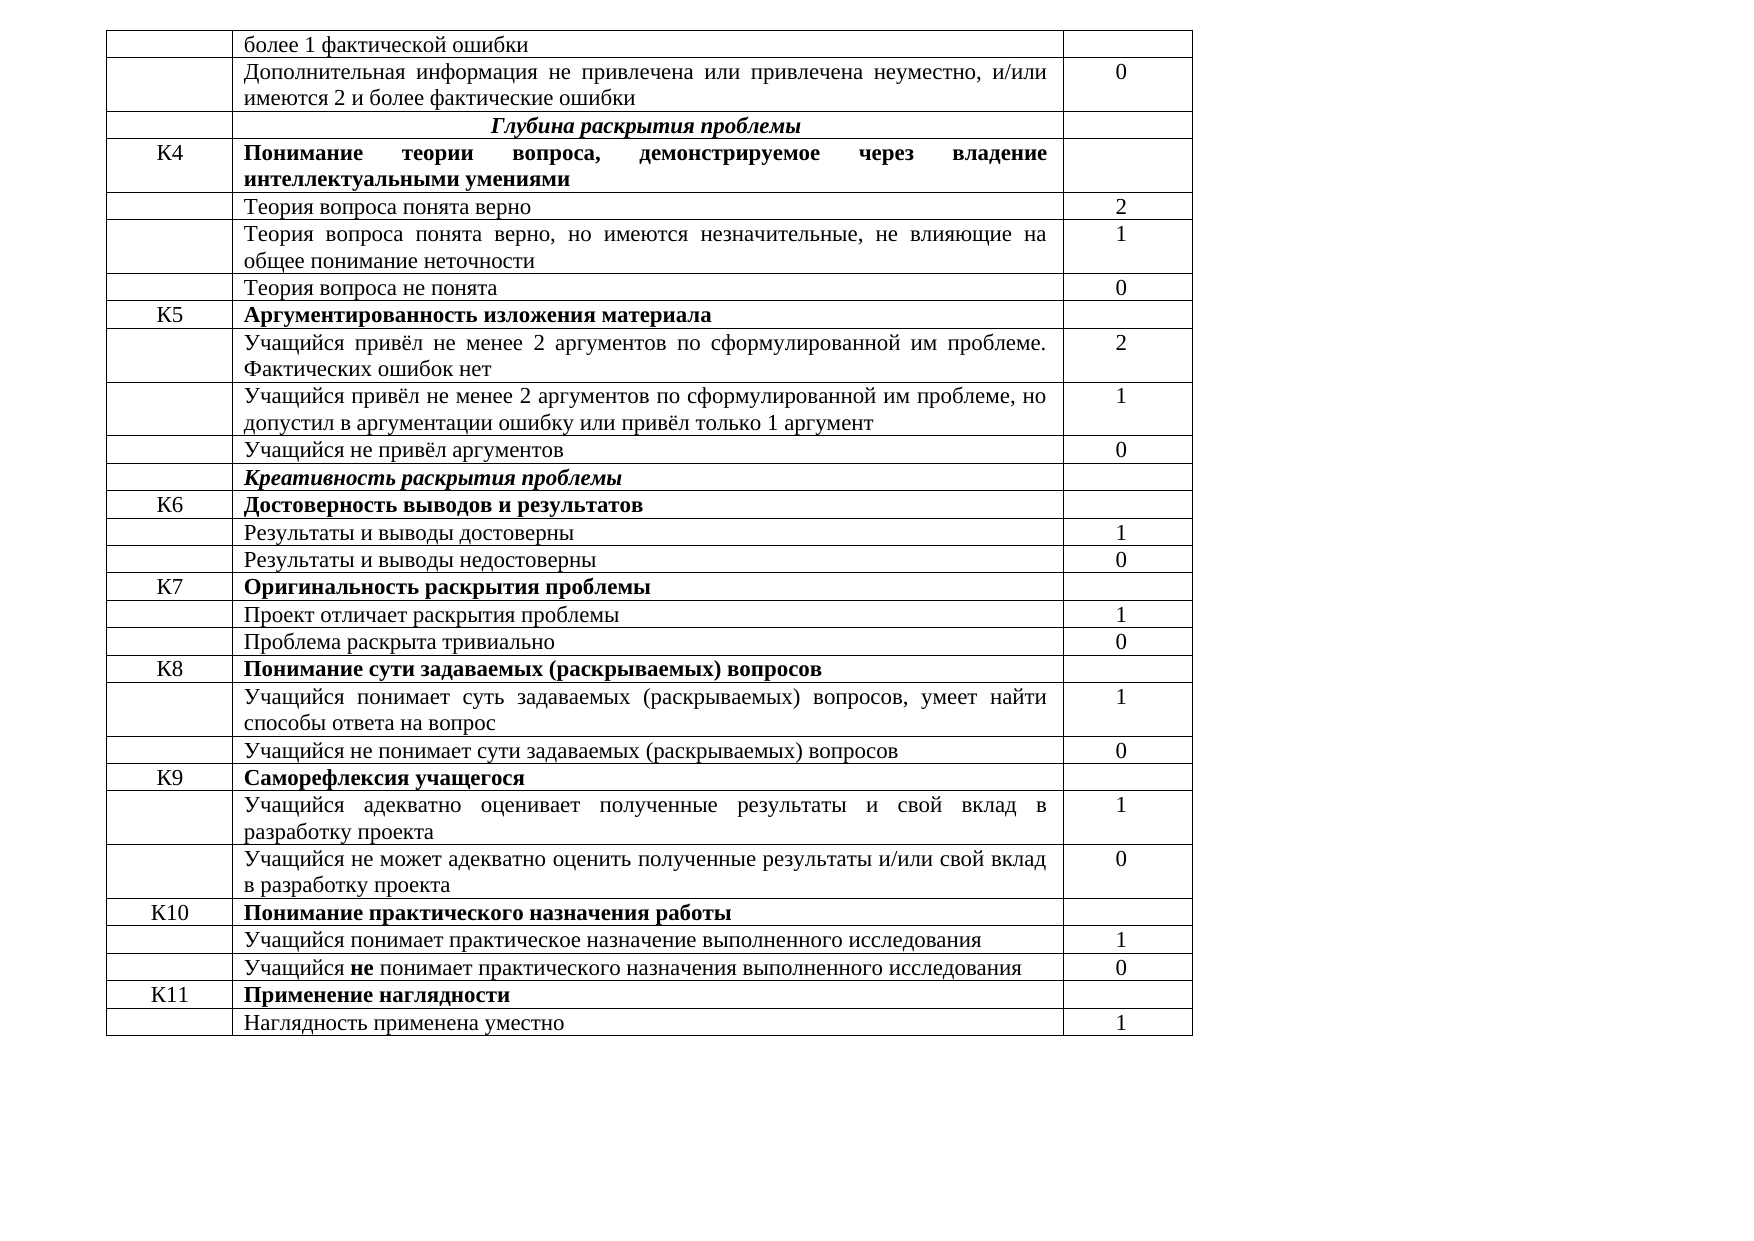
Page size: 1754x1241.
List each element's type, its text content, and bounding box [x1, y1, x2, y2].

table_cell 1 [1064, 220, 1192, 273]
table_cell [107, 683, 232, 736]
table_cell Понимание практического назначения работы [233, 899, 1063, 925]
table_cell Учащийся понимает суть задаваемых (раскрываемых) вопросов, умеет найти способы ответа на вопрос [233, 683, 1063, 736]
table_cell [1064, 573, 1192, 600]
table_cell Саморефлексия учащегося [233, 764, 1063, 790]
table_cell [107, 329, 232, 382]
table_cell [1064, 491, 1192, 517]
table_cell Достоверность выводов и результатов [233, 491, 1063, 517]
table_cell Результаты и выводы достоверны [233, 519, 1063, 545]
table_cell [107, 31, 232, 57]
table_cell Проблема раскрыта тривиально [233, 628, 1063, 654]
table_cell [107, 274, 232, 300]
table_cell К9 [107, 764, 232, 790]
table_cell 2 [1064, 329, 1192, 382]
table_cell Применение наглядности [233, 981, 1063, 1007]
table_cell Понимание теории вопроса, демонстрируемое через владение интеллектуальными умениями [233, 139, 1063, 192]
table_cell [1064, 112, 1192, 138]
table_cell К4 [107, 139, 232, 192]
table_cell [107, 112, 232, 138]
table_cell 0 [1064, 628, 1192, 654]
table_cell Учащийся не понимает практического назначения выполненного исследования [233, 954, 1063, 980]
table_cell 0 [1064, 954, 1192, 980]
table_cell 0 [1064, 436, 1192, 463]
table_cell Дополнительная информация не привлечена или привлечена неуместно, и/или имеются 2 и более фактические ошибки [233, 58, 1063, 111]
table_cell 2 [1064, 193, 1192, 219]
table_cell [107, 1009, 232, 1035]
table_cell Учащийся понимает практическое назначение выполненного исследования [233, 926, 1063, 953]
table_cell [1064, 464, 1192, 490]
table_cell К6 [107, 491, 232, 517]
table_cell Глубина раскрытия проблемы [233, 112, 1063, 138]
table_cell 0 [1064, 737, 1192, 763]
table_cell [107, 519, 232, 545]
table_cell Теория вопроса понята верно [233, 193, 1063, 219]
table_cell 0 [1064, 546, 1192, 572]
table_cell [107, 436, 232, 463]
table_cell Учащийся адекватно оценивает полученные результаты и свой вклад в разработку проекта [233, 791, 1063, 844]
table_cell Проект отличает раскрытия проблемы [233, 601, 1063, 627]
table_cell 1 [1064, 519, 1192, 545]
table_cell К8 [107, 656, 232, 682]
table_cell 1 [1064, 383, 1192, 435]
table_cell [1064, 981, 1192, 1007]
table_cell 0 [1064, 845, 1192, 898]
table_cell 1 [1064, 31, 1192, 57]
table_cell Результаты и выводы недостоверны [233, 546, 1063, 572]
table_cell Теория вопроса понята верно, но имеются незначительные, не влияющие на общее понимание неточности [233, 220, 1063, 273]
table_cell [107, 193, 232, 219]
table_cell [107, 926, 232, 953]
table_cell [107, 737, 232, 763]
table_cell Учащийся не может адекватно оценить полученные результаты и/или свой вклад в разработку проекта [233, 845, 1063, 898]
table_cell [107, 601, 232, 627]
table_cell Учащийся привёл не менее 2 аргументов по сформулированной им проблеме. Фактических ошибок нет [233, 329, 1063, 382]
table_cell 1 [1064, 683, 1192, 736]
table_cell Учащийся не понимает сути задаваемых (раскрываемых) вопросов [233, 737, 1063, 763]
table_cell [107, 220, 232, 273]
table_cell [1064, 139, 1192, 192]
table_cell Креативность раскрытия проблемы [233, 464, 1063, 490]
table_cell [1064, 301, 1192, 328]
table_cell 1 [1064, 1009, 1192, 1035]
table_cell 1 [1064, 791, 1192, 844]
table_cell К5 [107, 301, 232, 328]
table_cell 0 [1064, 58, 1192, 111]
table_cell Теория вопроса не понята [233, 274, 1063, 300]
table_cell [1064, 764, 1192, 790]
table_cell 0 [1064, 274, 1192, 300]
table_cell [107, 58, 232, 111]
table_cell Аргументированность изложения материала [233, 301, 1063, 328]
table_cell Оригинальность раскрытия проблемы [233, 573, 1063, 600]
table_cell [107, 791, 232, 844]
table_cell [107, 546, 232, 572]
table_cell Учащийся не привёл аргументов [233, 436, 1063, 463]
table_cell К10 [107, 899, 232, 925]
table_cell 1 [1064, 926, 1192, 953]
table_cell Учащийся привёл не менее 2 аргументов по сформулированной им проблеме, но допустил в аргументации ошибку или привёл только 1 аргумент [233, 383, 1063, 435]
table_cell [1064, 899, 1192, 925]
table_cell [107, 954, 232, 980]
table_cell Понимание сути задаваемых (раскрываемых) вопросов [233, 656, 1063, 682]
table_cell [107, 383, 232, 435]
table_cell [107, 628, 232, 654]
table_cell [107, 845, 232, 898]
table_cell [233, 31, 1063, 57]
table_cell К11 [107, 981, 232, 1007]
table_cell 1 [1064, 601, 1192, 627]
table_cell Наглядность применена уместно [233, 1009, 1063, 1035]
table_cell [1064, 656, 1192, 682]
table_cell К7 [107, 573, 232, 600]
table_cell [107, 464, 232, 490]
